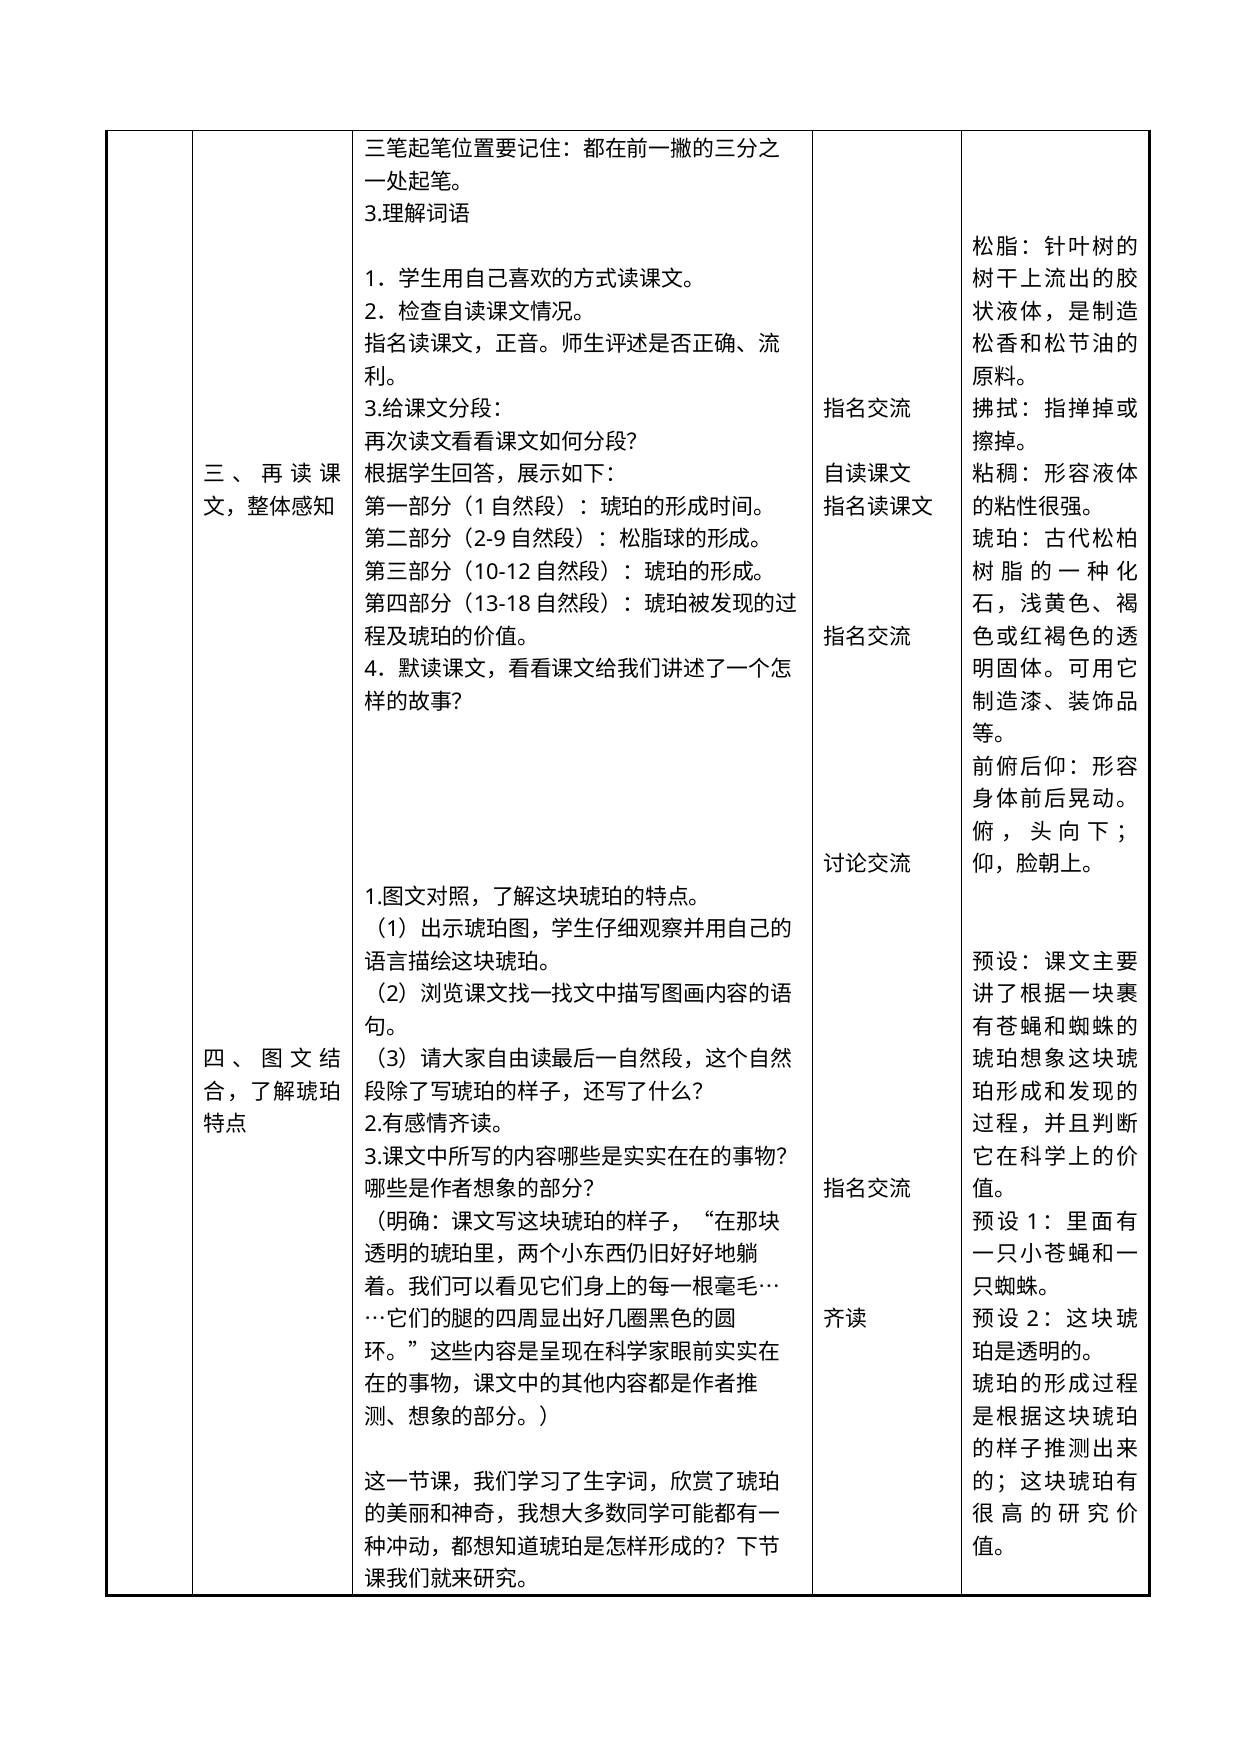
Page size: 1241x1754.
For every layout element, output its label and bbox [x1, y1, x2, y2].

table_cell [108, 131, 192, 1593]
table_cell [813, 131, 961, 1593]
table_cell [193, 131, 352, 1593]
table_cell [962, 131, 1148, 1593]
table_cell [353, 131, 812, 1593]
